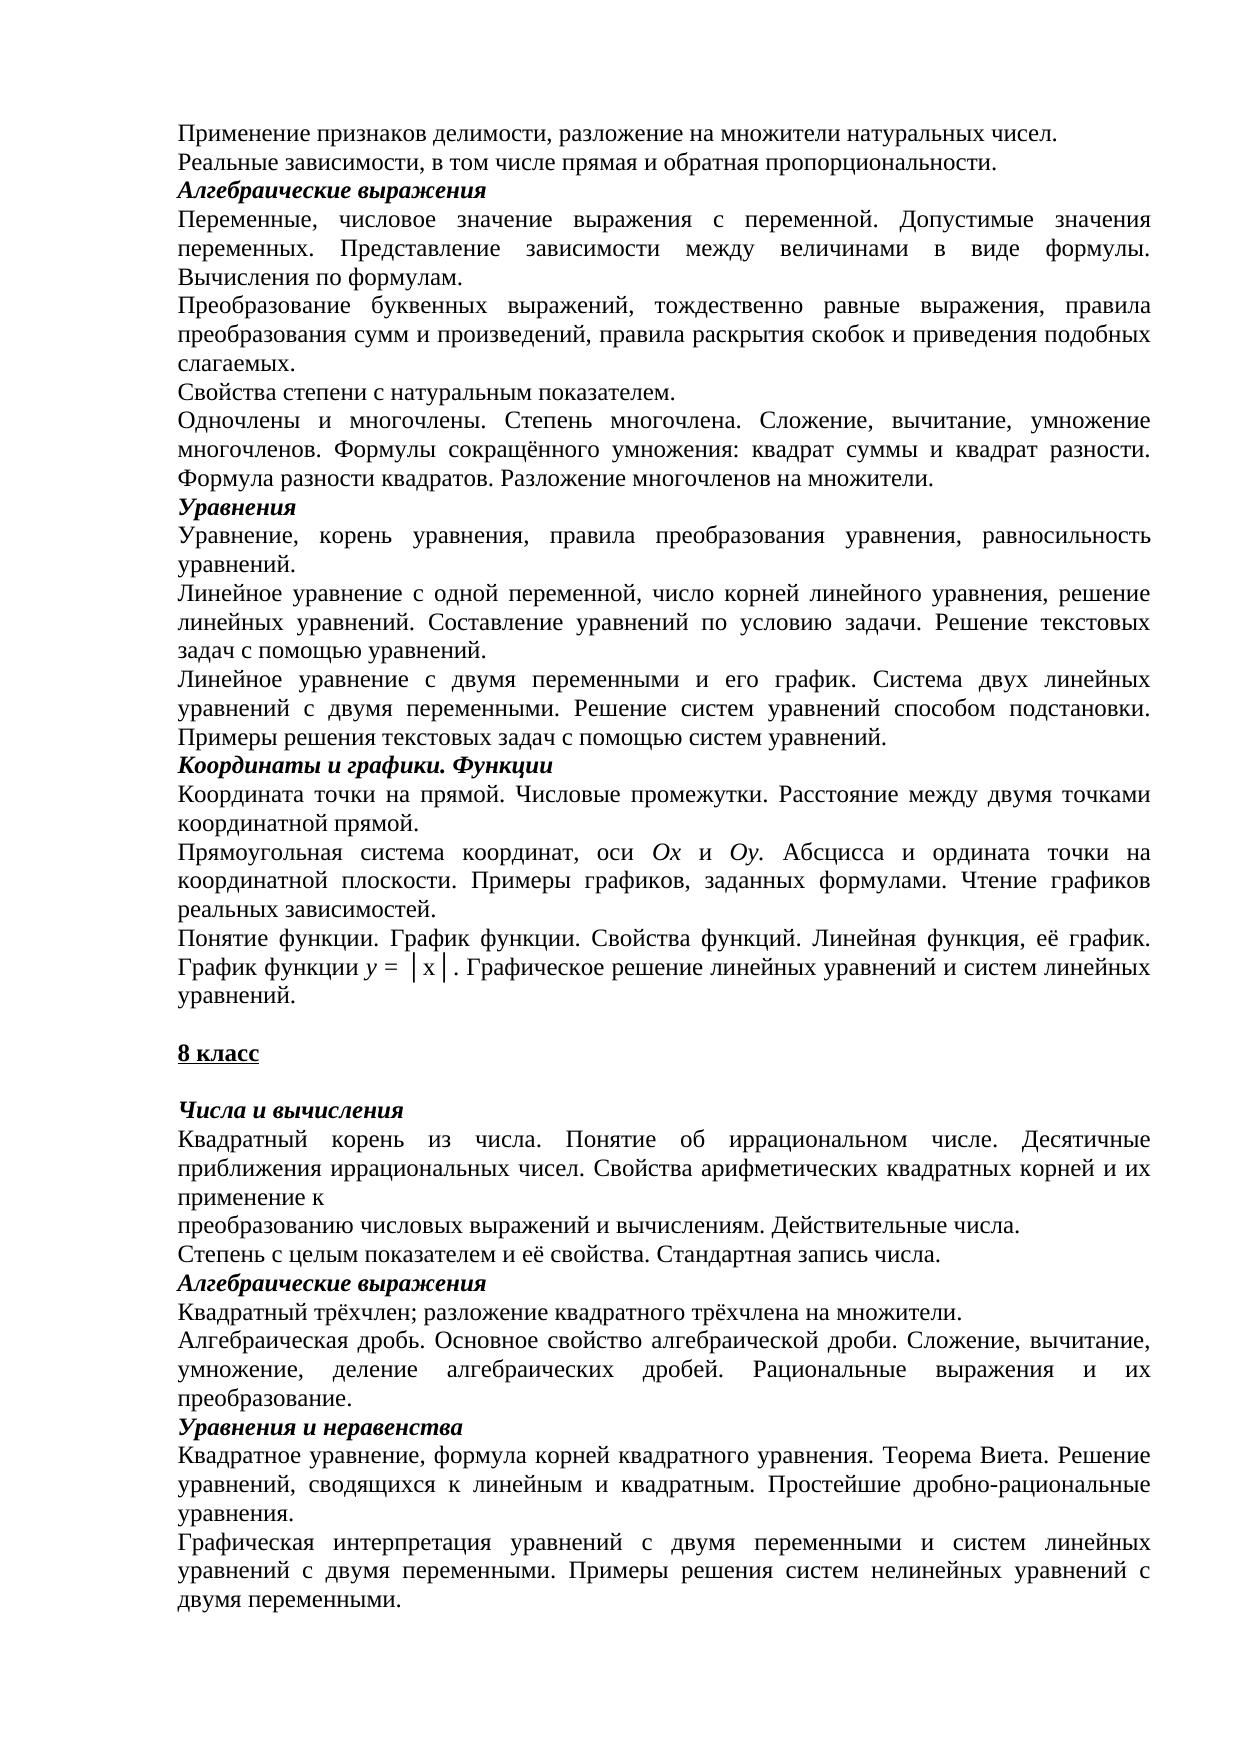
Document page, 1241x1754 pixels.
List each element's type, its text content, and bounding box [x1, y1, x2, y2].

text Реальные зависимости, в том числе прямая и обратная пропорциональности. [177, 147, 1152, 176]
text Координаты и графики. Функции [177, 751, 1152, 779]
text Одночлены и многочлены. Степень многочлена. Сложение, вычитание, умножение многочленов. Формулы сокращённого умножения: квадрат суммы и квадрат разности. Формула разности квадратов. Разложение многочленов на множители. [177, 406, 1152, 492]
text Алгебраическая дробь. Основное свойство алгебраической дроби. Сложение, вычитание, умножение, деление алгебраических дробей. Рациональные выражения и их преобразование. [177, 1326, 1152, 1412]
text Свойства степени с натуральным показателем. [177, 377, 1152, 406]
text 8 класс [177, 1038, 1152, 1067]
text Линейное уравнение с двумя переменными и его график. Система двух линейных уравнений с двумя переменными. Решение систем уравнений способом подстановки. Примеры решения текстовых задач с помощью систем уравнений. [177, 664, 1152, 751]
text Числа и вычисления [177, 1096, 1152, 1124]
text Прямоугольная система координат, оси Ox и Oy. Абсцисса и ордината точки на координатной плоскости. Примеры графиков, заданных формулами. Чтение графиков реальных зависимостей. [177, 837, 1152, 923]
text Преобразование буквенных выражений, тождественно равные выражения, правила преобразования сумм и произведений, правила раскрытия скобок и приведения подобных слагаемых. [177, 291, 1152, 377]
text Графическая интерпретация уравнений с двумя переменными и систем линейных уравнений с двумя переменными. Примеры решения систем нелинейных уравнений с двумя переменными. [177, 1527, 1152, 1613]
text Степень с целым показателем и её свойства. Стандартная запись числа. [177, 1239, 1152, 1268]
text Переменные, числовое значение выражения с переменной. Допустимые значения переменных. Представление зависимости между величинами в виде формулы. Вычисления по формулам. [177, 204, 1152, 291]
text Алгебраические выражения [177, 1268, 1152, 1297]
text Алгебраические выражения [177, 176, 1152, 204]
text Понятие функции. График функции. Свойства функций. Линейная функция, её график. График функции y = │х│. Графическое решение линейных уравнений и систем линейных уравнений. [177, 923, 1152, 1009]
text Координата точки на прямой. Числовые промежутки. Расстояние между двумя точками координатной прямой. [177, 779, 1152, 837]
text Уравнение, корень уравнения, правила преобразования уравнения, равносильность уравнений. [177, 521, 1152, 578]
text Уравнения и неравенства [177, 1412, 1152, 1441]
text Уравнения [177, 492, 1152, 521]
text Квадратный корень из числа. Понятие об иррациональном числе. Десятичные приближения иррациональных чисел. Свойства арифметических квадратных корней и их применение к [177, 1124, 1152, 1211]
text Линейное уравнение с одной переменной, число корней линейного уравнения, решение линейных уравнений. Составление уравнений по условию задачи. Решение текстовых задач с помощью уравнений. [177, 578, 1152, 664]
text Применение признаков делимости, разложение на множители натуральных чисел. [177, 118, 1152, 147]
text Квадратное уравнение, формула корней квадратного уравнения. Теорема Виета. Решение уравнений, сводящихся к линейным и квадратным. Простейшие дробно-рациональные уравнения. [177, 1441, 1152, 1527]
text преобразованию числовых выражений и вычислениям. Действительные числа. [177, 1211, 1152, 1239]
text Квадратный трёхчлен; разложение квадратного трёхчлена на множители. [177, 1297, 1152, 1326]
